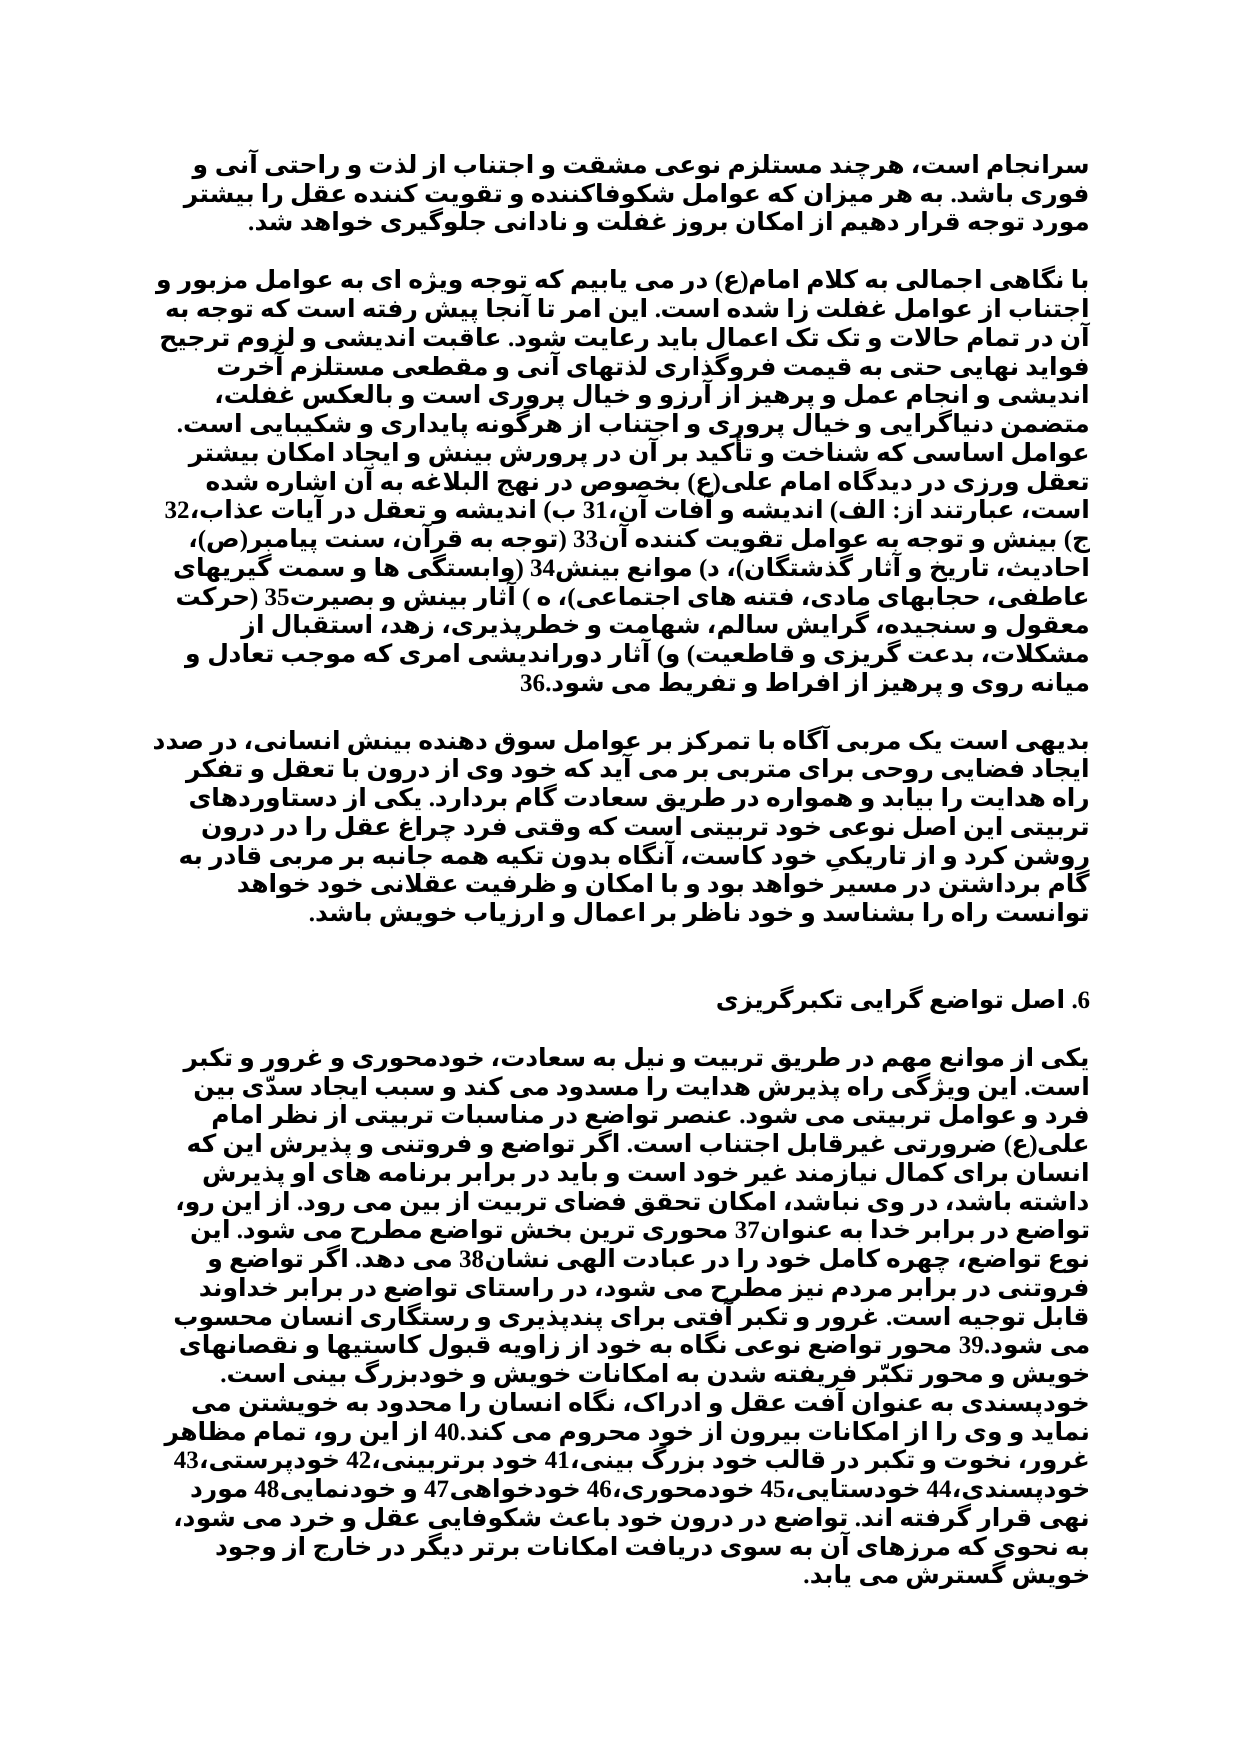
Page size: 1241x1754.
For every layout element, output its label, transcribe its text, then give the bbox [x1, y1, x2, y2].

text با نگاهی اجمالی به کلام امام(ع) در می یابیم که توجه ویژه ای به عوامل مزبور و اجتناب از عوامل غفلت زا شده است. این امر تا آنجا پیش رفته است که توجه به آن در تمام حالات و تک تک اعمال باید رعایت شود. عاقبت اندیشی و لزوم ترجیح فواید نهایی حتی به قیمت فروگذاری لذتهای آنی و مقطعی مستلزم آخرت اندیشی و انجام عمل و پرهیز از آرزو و خیال پروری است و بالعکس غفلت، متضمن دنیاگرایی و خیال پروری و اجتناب از هرگونه پایداری و شکیبایی است. عوامل اساسی که شناخت و تأکید بر آن در پرورش بینش و ایجاد امکان بیشتر تعقل ورزی در دیدگاه امام علی(ع) بخصوص در نهج البلاغه به آن اشاره شده است، عبارتند از: الف) اندیشه و آفات آن،31 ب) اندیشه و تعقل در آیات عذاب،32 ج) بینش و توجه به عوامل تقویت کننده آن33 (توجه به قرآن، سنت پیامبر(ص)، احادیث، تاریخ و آثار گذشتگان)، د) موانع بینش34 (وابستگی ها و سمت گیریهای عاطفی، حجابهای مادی، فتنه های اجتماعی)، ه ) آثار بینش و بصیرت35 (حرکت معقول و سنجیده، گرایش سالم، شهامت و خطرپذیری، زهد، استقبال از مشکلات، بدعت گریزی و قاطعیت) و) آثار دوراندیشی امری که موجب تعادل و میانه روی و پرهیز از افراط و تفریط می شود.36 [150, 265, 1090, 697]
text 6. اصل تواضع گرایی تکبرگریزی [150, 956, 1090, 1014]
text یکی از موانع مهم در طریق تربیت و نیل به سعادت، خودمحوری و غرور و تکبر است. این ویژگی راه پذیرش هدایت را مسدود می کند و سبب ایجاد سدّی بین فرد و عوامل تربیتی می شود. عنصر تواضع در مناسبات تربیتی از نظر امام علی(ع) ضرورتی غیرقابل اجتناب است. اگر تواضع و فروتنی و پذیرش این که انسان برای کمال نیازمند غیر خود است و باید در برابر برنامه های او پذیرش داشته باشد، در وی نباشد، امکان تحقق فضای تربیت از بین می رود. از این رو، تواضع در برابر خدا به عنوان37 محوری ترین بخش تواضع مطرح می شود. این نوع تواضع، چهره کامل خود را در عبادت الهی نشان38 می دهد. اگر تواضع و فروتنی در برابر مردم نیز مطرح می شود، در راستای تواضع در برابر خداوند قابل توجیه است. غرور و تکبر آفتی برای پندپذیری و رستگاری انسان محسوب می شود.39 محور تواضع نوعی نگاه به خود از زاویه قبول کاستیها و نقصانهای خویش و محور تکبّر فریفته شدن به امکانات خویش و خودبزرگ بینی است. خودپسندی به عنوان آفت عقل و ادراک، نگاه انسان را محدود به خویشتن می نماید و وی را از امکانات بیرون از خود محروم می کند.40 از این رو، تمام مظاهر غرور، نخوت و تکبر در قالب خود بزرگ بینی،41 خود برتربینی،42 خودپرستی،43 خودپسندی،44 خودستایی،45 خودمحوری،46 خودخواهی47 و خودنمایی48 مورد نهی قرار گرفته اند. تواضع در درون خود باعث شکوفایی عقل و خرد می شود، به نحوی که مرزهای آن به سوی دریافت امکانات برتر دیگر در خارج از وجود خویش گسترش می یابد. [150, 1043, 1090, 1589]
text بدیهی است یک مربی آگاه با تمرکز بر عوامل سوق دهنده بینش انسانی، در صدد ایجاد فضایی روحی برای متربی بر می آید که خود وی از درون با تعقل و تفکر راه هدایت را بیابد و همواره در طریق سعادت گام بردارد. یکی از دستاوردهای تربیتی این اصل نوعی خود تربیتی است که وقتی فرد چراغ عقل را در درون روشن کرد و از تاریکیِ خود کاست، آنگاه بدون تکیه همه جانبه بر مربی قادر به گام برداشتن در مسیر خواهد بود و با امکان و ظرفیت عقلانی خود خواهد توانست راه را بشناسد و خود ناظر بر اعمال و ارزیاب خویش باشد. [150, 726, 1090, 927]
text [150, 150, 1090, 236]
